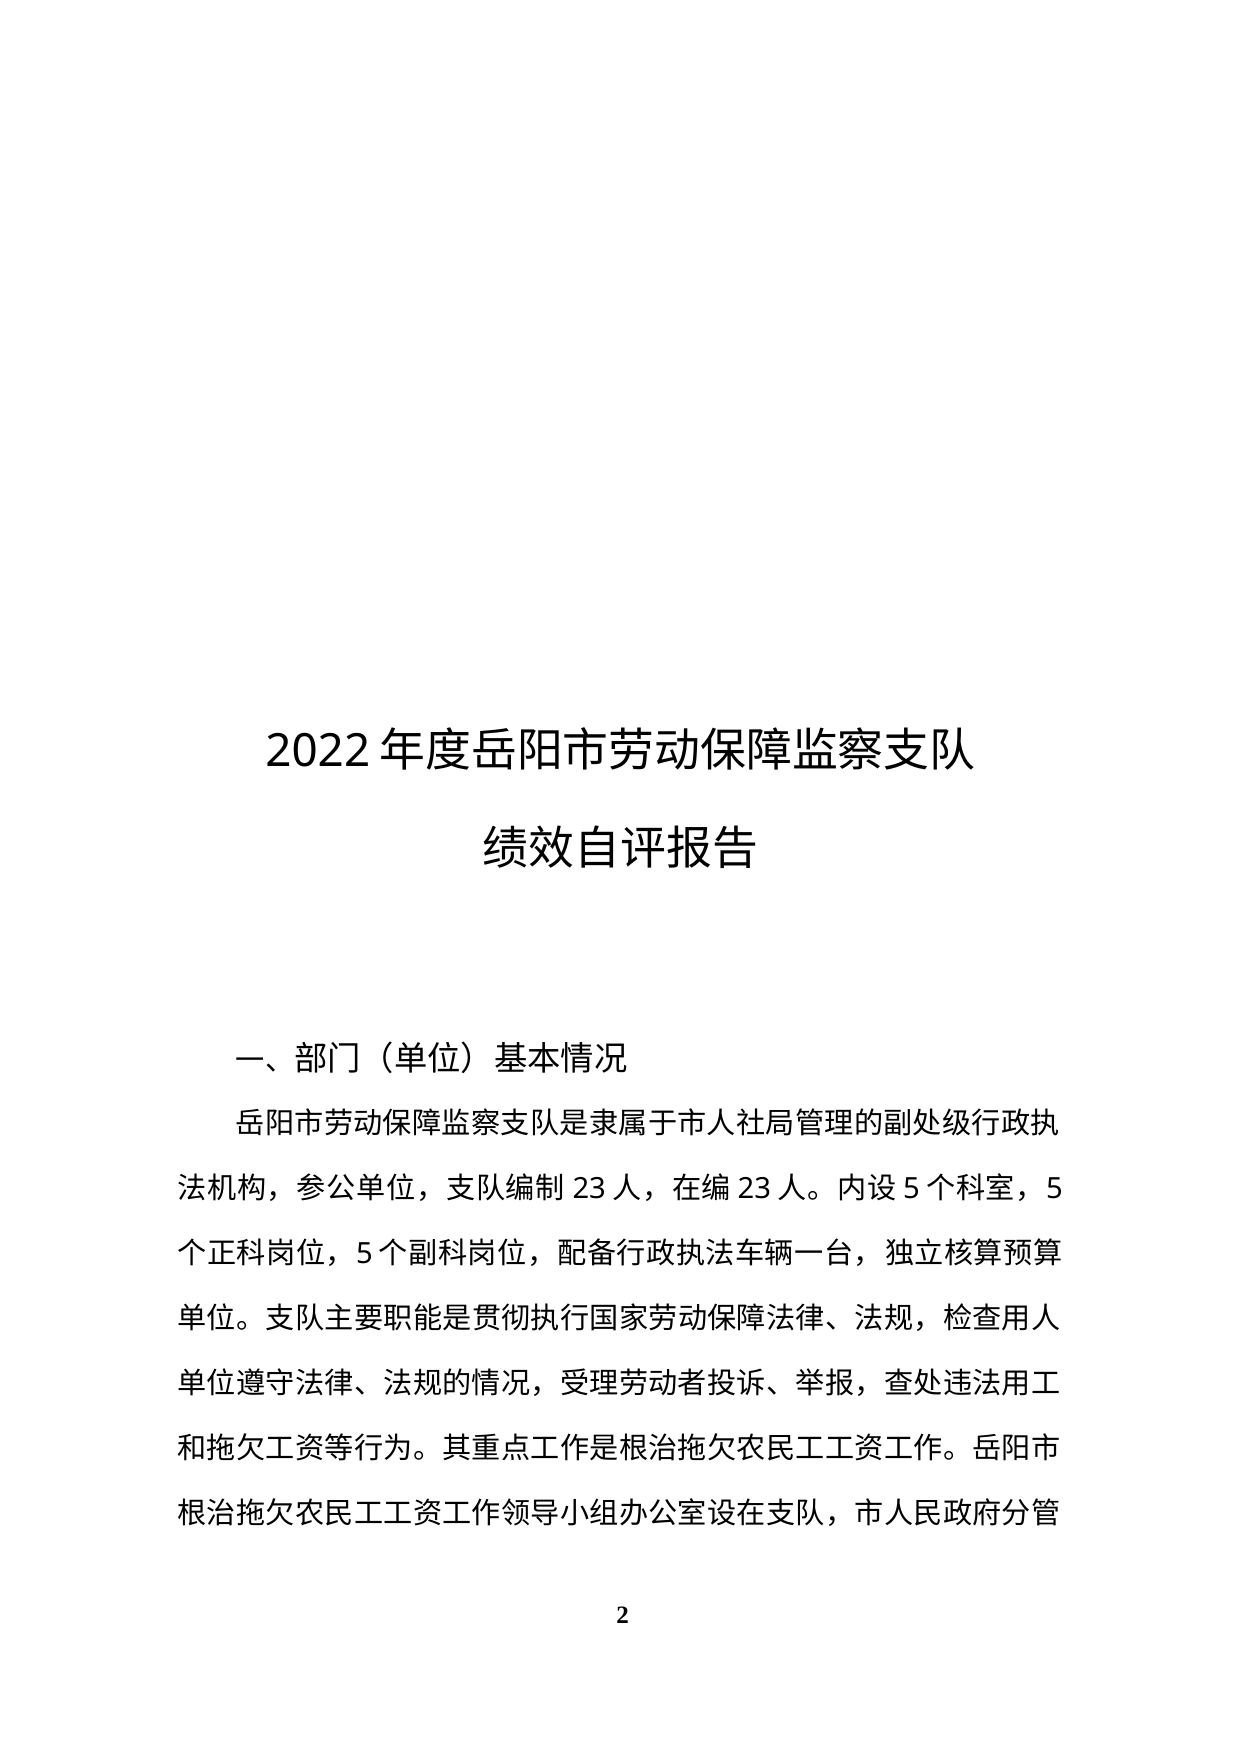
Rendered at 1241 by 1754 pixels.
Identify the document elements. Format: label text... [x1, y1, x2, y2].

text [177, 1088, 1063, 1543]
text 2022年度岳阳市劳动保障监察支队 [177, 698, 1063, 796]
list 一、部门（单位）基本情况 [177, 1023, 1063, 1088]
text 绩效自评报告 [177, 796, 1063, 893]
